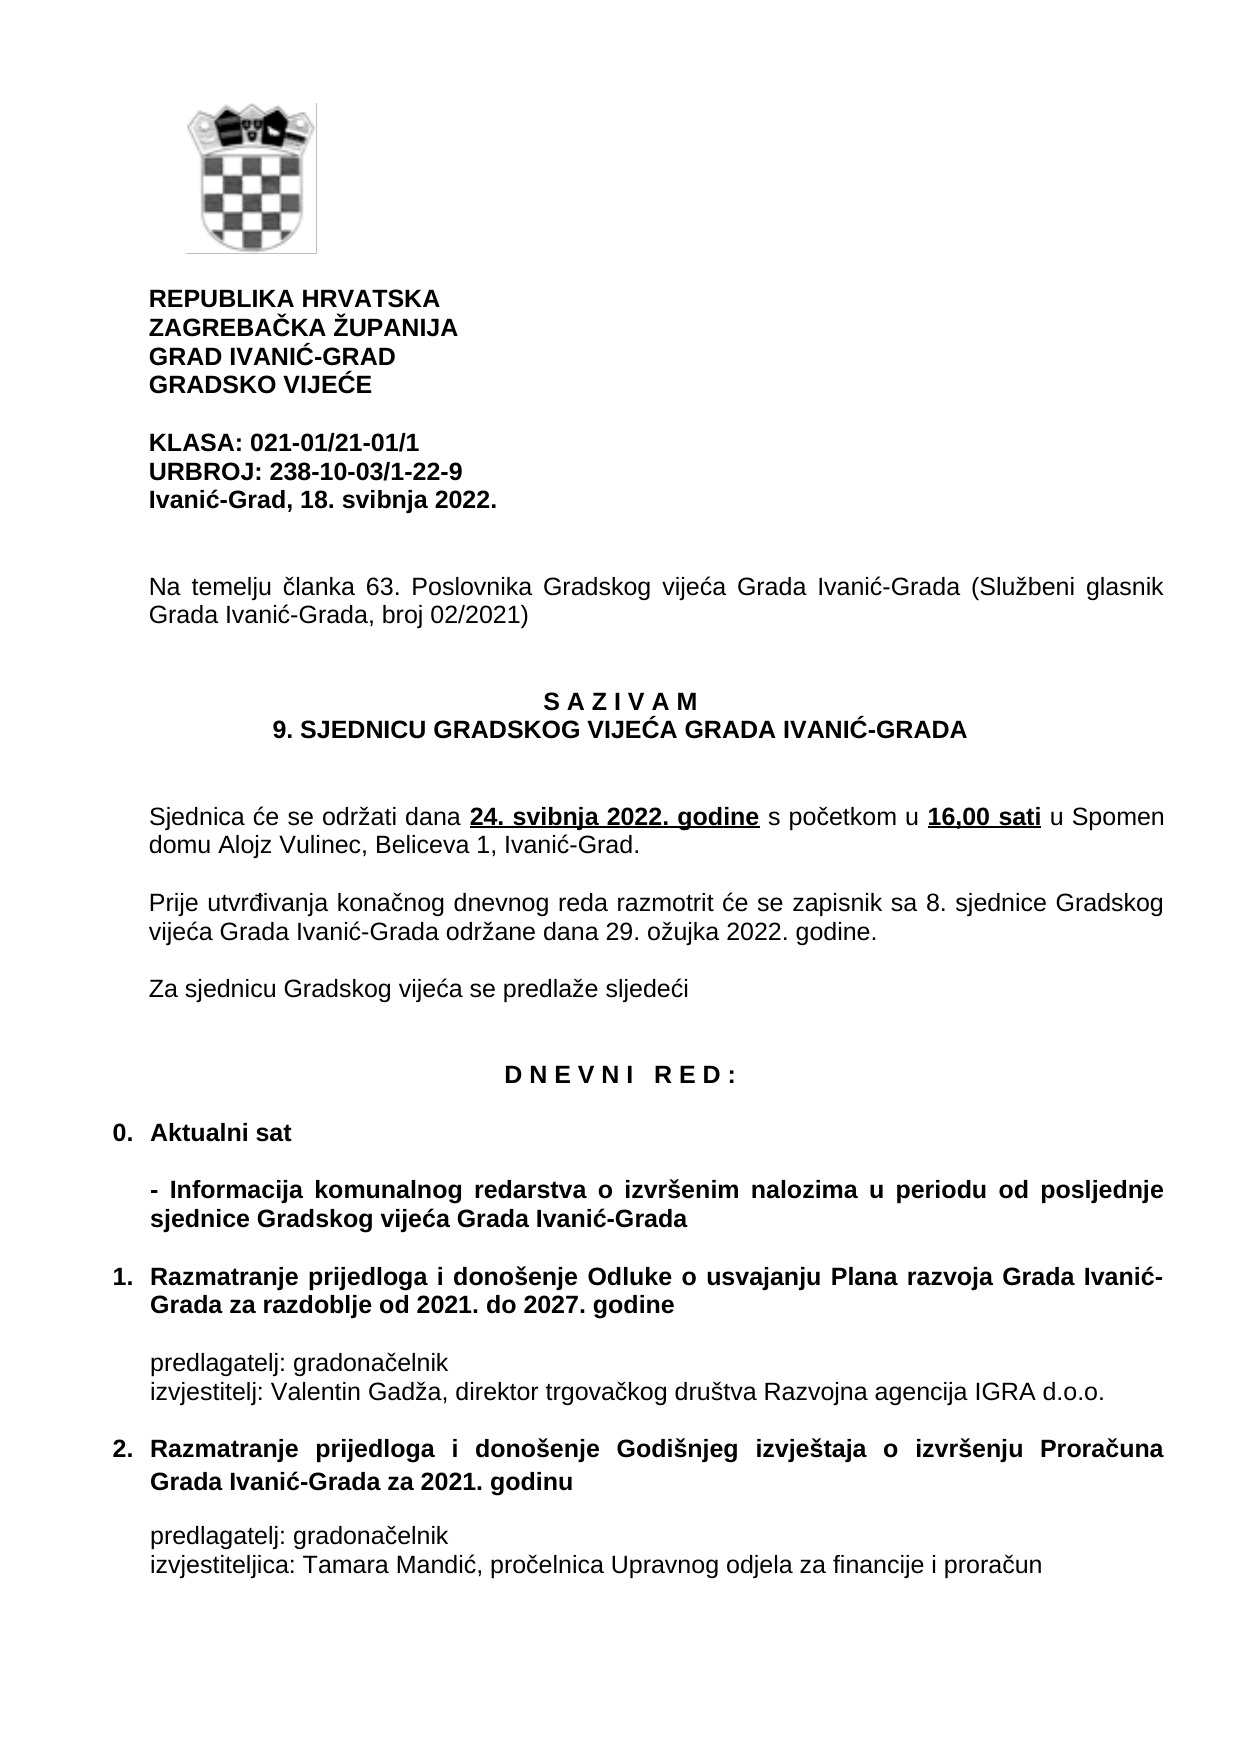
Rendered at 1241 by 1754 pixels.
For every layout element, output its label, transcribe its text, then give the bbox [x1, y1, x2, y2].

text Na temelju članka 63. Poslovnika Gradskog vijeća Grada Ivanić-Grada (Službeni glasnik Grada Ivanić-Grada, broj 02/2021) [148, 572, 1165, 629]
text REPUBLIKA HRVATSKA [75, 284, 1165, 313]
list Razmatranje prijedloga i donošenje Godišnjeg izvještaja o izvršenju Proračuna Grada Ivanić-Grada za 2021. godinu [112, 1434, 1165, 1496]
text izvjestiteljica: Tamara Mandić, pročelnica Upravnog odjela za financije i proračun [150, 1550, 1165, 1578]
text GRADSKO VIJEĆE [75, 370, 1165, 399]
text Prije utvrđivanja konačnog dnevnog reda razmotrit će se zapisnik sa 8. sjednice Gradskog vijeća Grada Ivanić-Grada održane dana 29. ožujka 2022. godine. [149, 888, 1165, 945]
list Razmatranje prijedloga i donošenje Odluke o usvajanju Plana razvoja Grada Ivanić-Grada za razdoblje od 2021. do 2027. godine [112, 1262, 1165, 1319]
text S A Z I V A M [75, 687, 1165, 715]
text Za sjednicu Gradskog vijeća se predlaže sljedeći [75, 974, 1165, 1003]
text Sjednica će se održati dana 24. svibnja 2022. godine s početkom u 16,00 sati u Spomen domu Alojz Vulinec, Beliceva 1, Ivanić-Grad. [149, 802, 1165, 859]
picture [186, 103, 319, 256]
list izvjestitelj: Valentin Gadža, direktor trgovačkog društva Razvojna agencija IGRA d.o.o. [150, 1377, 1165, 1405]
text URBROJ: 238-10-03/1-22-9 [75, 457, 1165, 485]
text GRAD IVANIĆ-GRAD [75, 342, 1165, 370]
text KLASA: 021-01/21-01/1 [75, 428, 1165, 457]
text - Informacija komunalnog redarstva o izvršenim nalozima u periodu od posljednje sjednice Gradskog vijeća Grada Ivanić-Grada [150, 1175, 1165, 1233]
list Aktualni sat [112, 1118, 1165, 1147]
text ZAGREBAČKA ŽUPANIJA [75, 313, 1165, 342]
text Ivanić-Grad, 18. svibnja 2022. [75, 485, 1165, 514]
text predlagatelj: gradonačelnik [150, 1521, 1165, 1550]
text 9. SJEDNICU GRADSKOG VIJEĆA GRADA IVANIĆ-GRADA [75, 715, 1165, 744]
text D N E V N I R E D : [75, 1060, 1165, 1089]
list predlagatelj: gradonačelnik [150, 1348, 1165, 1377]
